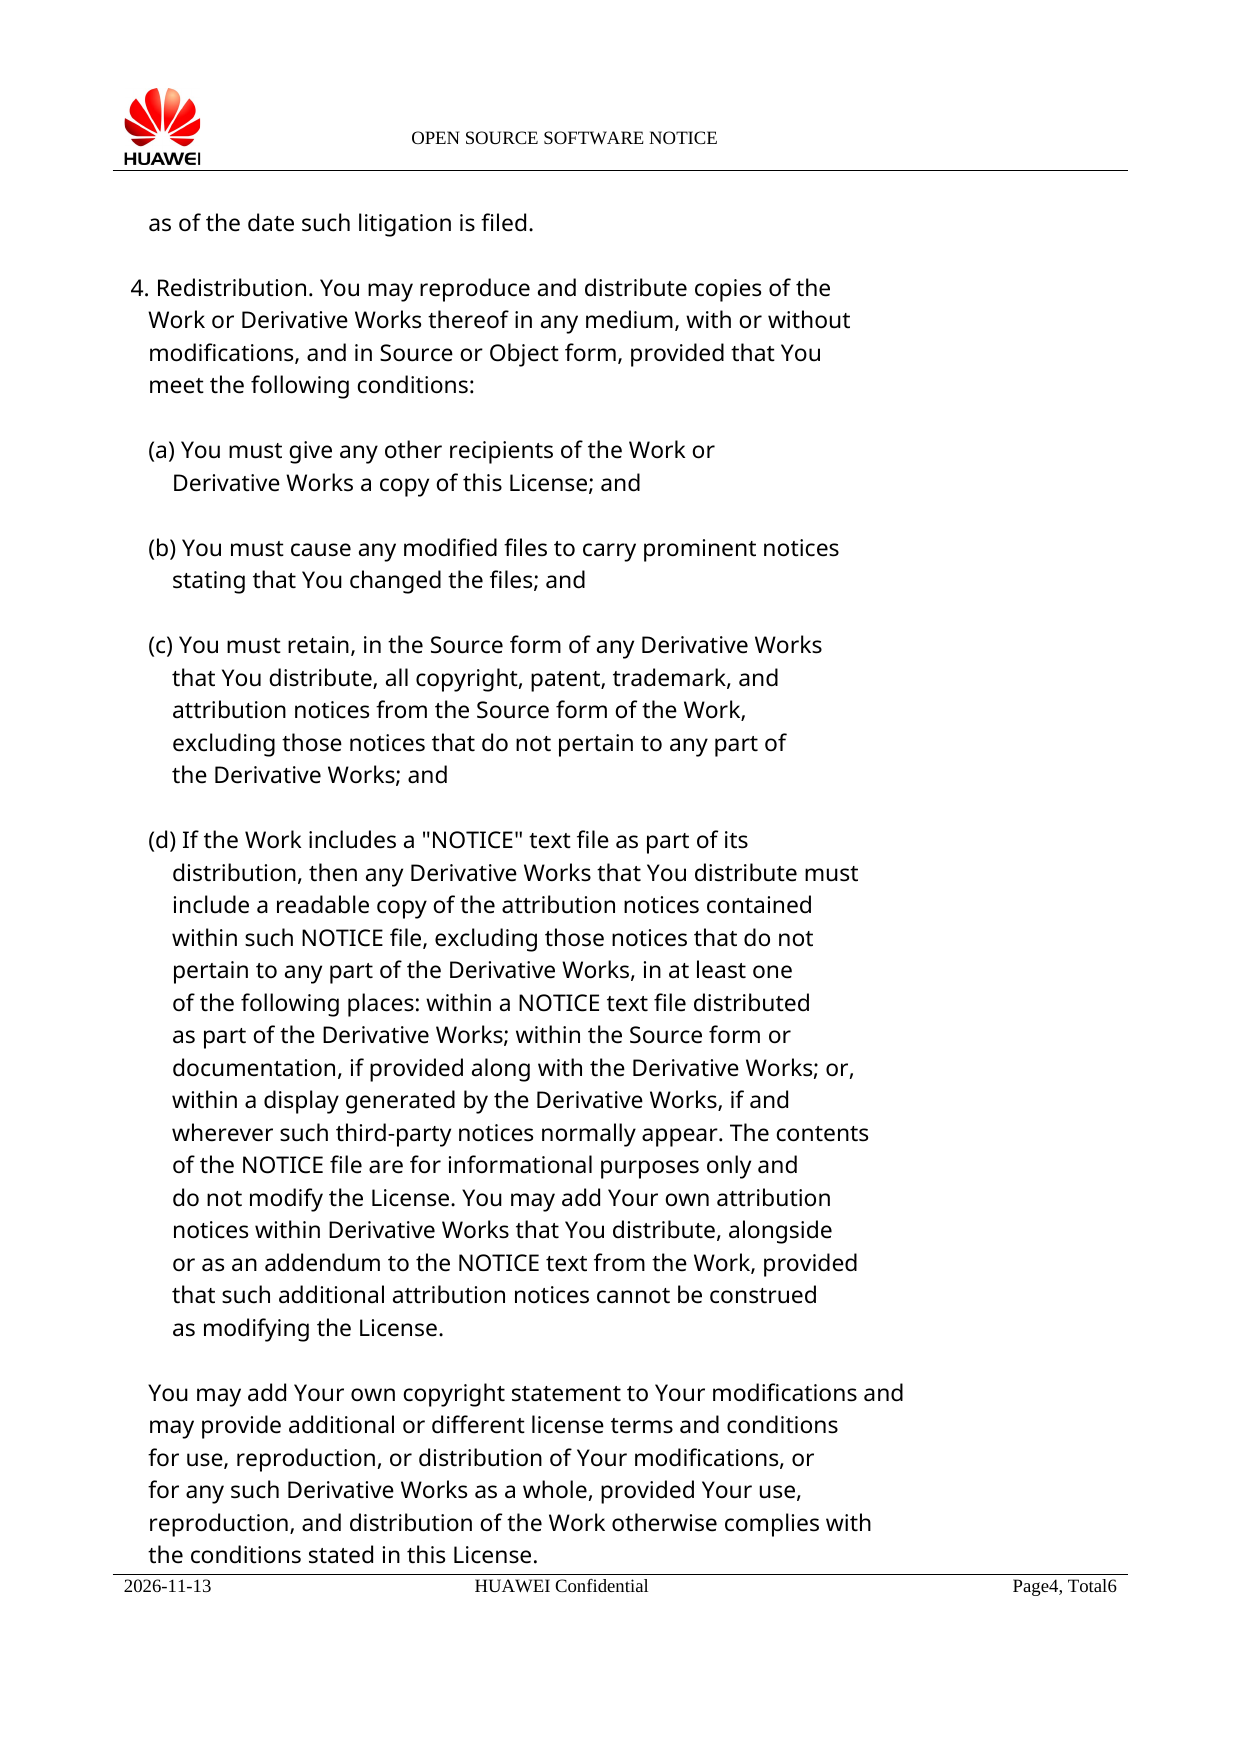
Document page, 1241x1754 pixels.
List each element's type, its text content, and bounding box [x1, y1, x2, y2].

text (b) You must cause any modified files to carry prominent notices [112, 531, 1128, 564]
text the conditions stated in this License. [112, 1539, 1128, 1571]
text (c) You must retain, in the Source form of any Derivative Works [112, 629, 1128, 661]
text stating that You changed the files; and [112, 564, 1128, 596]
text You may add Your own copyright statement to Your modifications and [112, 1376, 1128, 1409]
text or as an addendum to the NOTICE text from the Work, provided [112, 1246, 1128, 1279]
text (a) You must give any other recipients of the Work or [112, 434, 1128, 466]
text the Derivative Works; and [112, 759, 1128, 791]
picture [124, 88, 201, 165]
text include a readable copy of the attribution notices contained [112, 889, 1128, 921]
text attribution notices from the Source form of the Work, [112, 694, 1128, 726]
text wherever such third-party notices normally appear. The contents [112, 1116, 1128, 1149]
text documentation, if provided along with the Derivative Works; or, [112, 1051, 1128, 1084]
text Derivative Works a copy of this License; and [112, 466, 1128, 499]
text modifications, and in Source or Object form, provided that You [112, 336, 1128, 369]
text that You distribute, all copyright, patent, trademark, and [112, 661, 1128, 694]
text reproduction, and distribution of the Work otherwise complies with [112, 1506, 1128, 1539]
text as part of the Derivative Works; within the Source form or [112, 1019, 1128, 1051]
text within such NOTICE file, excluding those notices that do not [112, 921, 1128, 954]
text excluding those notices that do not pertain to any part of [112, 726, 1128, 759]
text (d) If the Work includes a "NOTICE" text file as part of its [112, 824, 1128, 856]
text of the following places: within a NOTICE text file distributed [112, 986, 1128, 1019]
text may provide additional or different license terms and conditions [112, 1409, 1128, 1441]
text pertain to any part of the Derivative Works, in at least one [112, 954, 1128, 986]
text do not modify the License. You may add Your own attribution [112, 1181, 1128, 1214]
text 4. Redistribution. You may reproduce and distribute copies of the [112, 271, 1128, 304]
text of the NOTICE file are for informational purposes only and [112, 1149, 1128, 1181]
text that such additional attribution notices cannot be construed [112, 1279, 1128, 1311]
text as modifying the License. [112, 1311, 1128, 1344]
text for use, reproduction, or distribution of Your modifications, or [112, 1441, 1128, 1474]
text meet the following conditions: [112, 369, 1128, 401]
text for any such Derivative Works as a whole, provided Your use, [112, 1474, 1128, 1506]
text within a display generated by the Derivative Works, if and [112, 1084, 1128, 1116]
text notices within Derivative Works that You distribute, alongside [112, 1214, 1128, 1246]
text Work or Derivative Works thereof in any medium, with or without [112, 304, 1128, 336]
text as of the date such litigation is filed. [112, 206, 1128, 239]
text distribution, then any Derivative Works that You distribute must [112, 856, 1128, 889]
